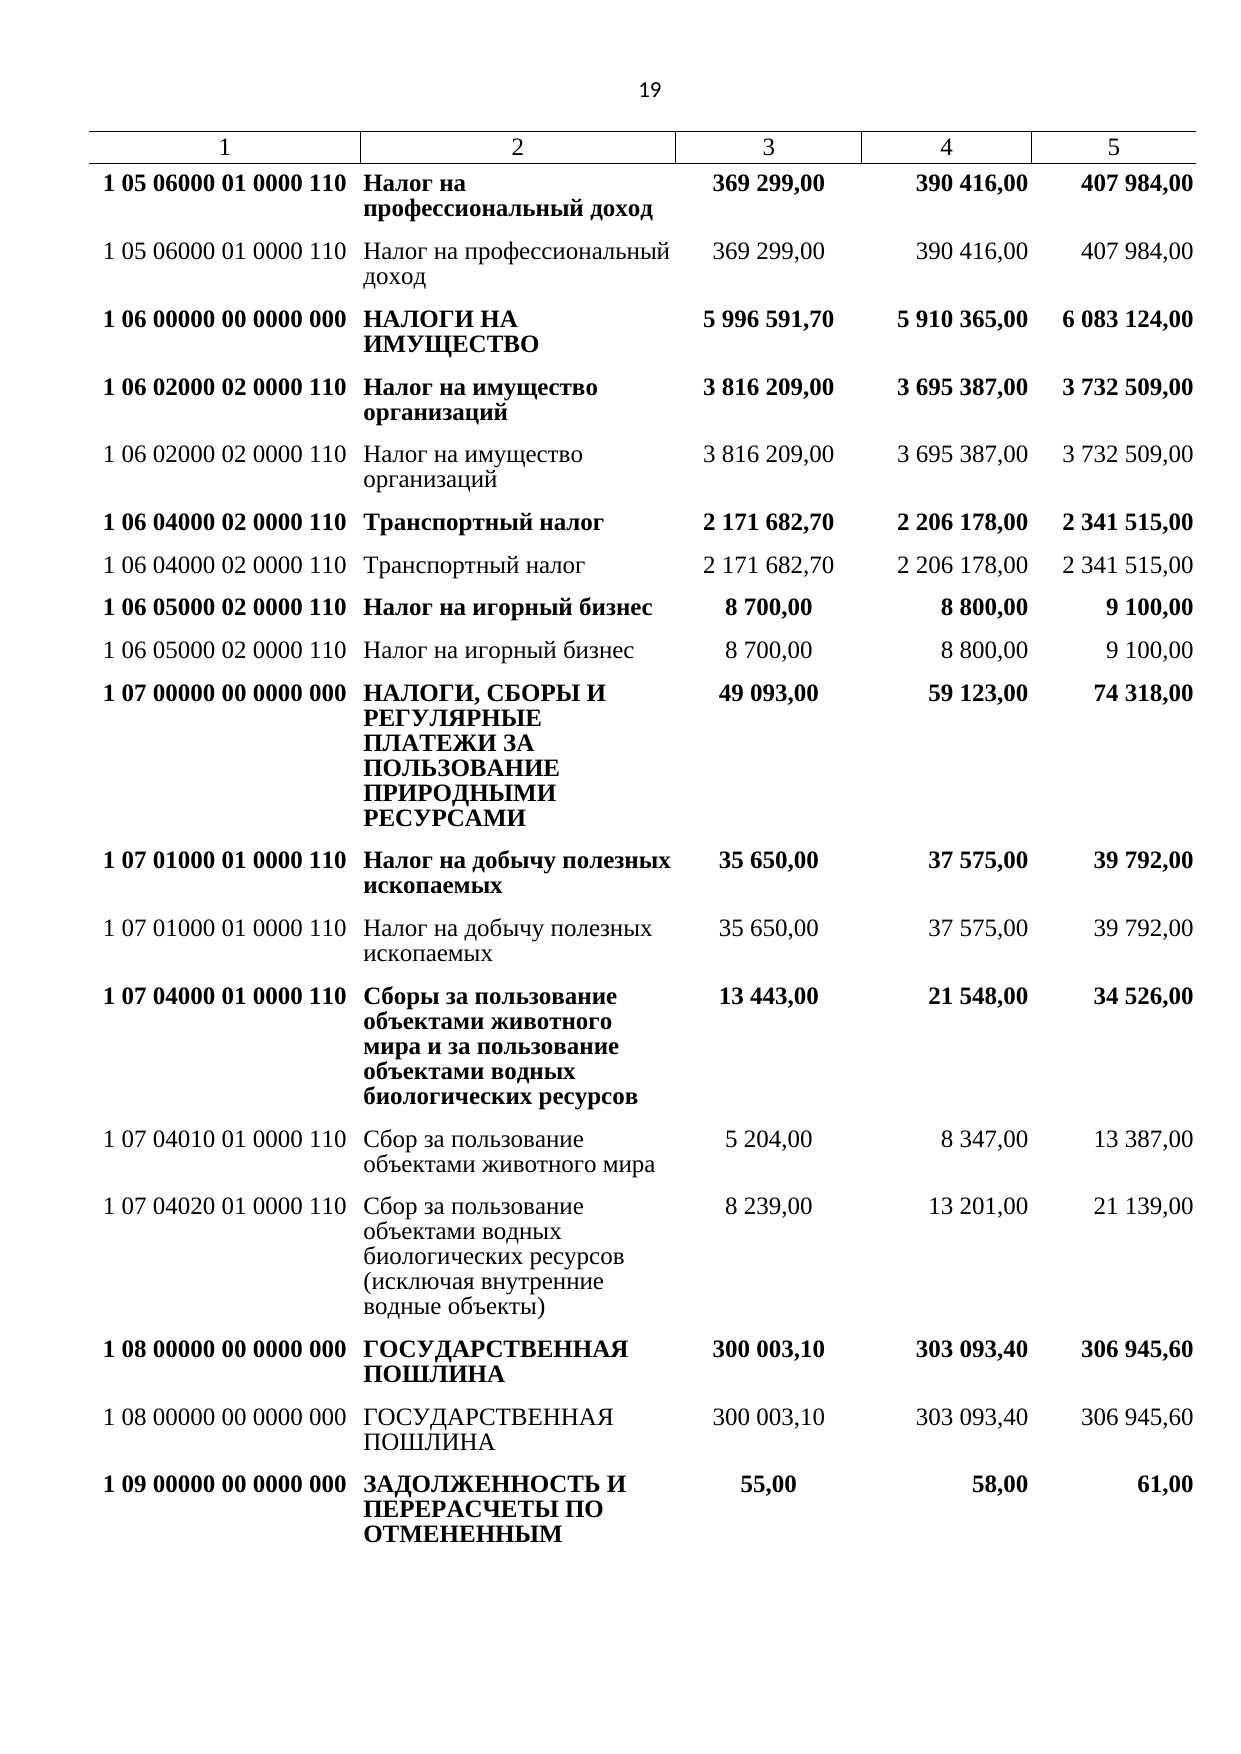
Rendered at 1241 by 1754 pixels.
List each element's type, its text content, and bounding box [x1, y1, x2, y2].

table_cell 5 204,00 [675, 1118, 862, 1186]
table_cell 5 910 365,00 [862, 298, 1031, 366]
table_cell 1 06 05000 02 0000 110 [89, 630, 360, 672]
table_cell 8 347,00 [862, 1118, 1031, 1186]
table_cell 2 206 178,00 [862, 501, 1031, 544]
table_cell 13 443,00 [675, 975, 862, 1118]
table_header 3 [676, 132, 861, 163]
table_cell Транспортный налог [360, 501, 675, 544]
table_cell ГОСУДАРСТВЕННАЯ ПОШЛИНА [360, 1396, 675, 1464]
table_cell 21 548,00 [862, 975, 1031, 1118]
table_cell 2 341 515,00 [1031, 544, 1196, 587]
table_cell Налог на игорный бизнес [360, 630, 675, 672]
table_cell Налог на имущество организаций [360, 434, 675, 501]
table_cell 8 700,00 [675, 630, 862, 672]
table_cell 39 792,00 [1031, 840, 1196, 908]
table_cell 369 299,00 [675, 231, 862, 298]
table_cell 74 318,00 [1031, 672, 1196, 840]
table_cell 1 08 00000 00 0000 000 [89, 1329, 360, 1396]
table_cell Транспортный налог [360, 544, 675, 587]
table_cell 37 575,00 [862, 840, 1031, 908]
table_cell 3 816 209,00 [675, 366, 862, 434]
table_cell 390 416,00 [862, 231, 1031, 298]
table_cell 3 695 387,00 [862, 434, 1031, 501]
table_cell 3 816 209,00 [675, 434, 862, 501]
table_cell 1 07 04000 01 0000 110 [89, 975, 360, 1118]
table_cell 55,00 [675, 1464, 862, 1557]
table_cell 58,00 [862, 1464, 1031, 1557]
table_cell 35 650,00 [675, 840, 862, 908]
table_cell Сборы за пользование объектами животного мира и за пользование объектами водных биологических ресурсов [360, 975, 675, 1118]
table_cell 9 100,00 [1031, 630, 1196, 672]
table_cell Сбор за пользование объектами водных биологических ресурсов (исключая внутренние водные объекты) [360, 1186, 675, 1328]
table_cell Налог на профессиональный доход [360, 164, 675, 231]
table_cell 2 171 682,70 [675, 501, 862, 544]
table_cell НАЛОГИ НА ИМУЩЕСТВО [360, 298, 675, 366]
table_cell 1 06 00000 00 0000 000 [89, 298, 360, 366]
table_cell 8 800,00 [862, 587, 1031, 629]
table_cell Налог на имущество организаций [360, 366, 675, 434]
table_header 1 [89, 132, 360, 163]
table_cell 49 093,00 [675, 672, 862, 840]
table_cell 2 341 515,00 [1031, 501, 1196, 544]
table_cell 300 003,10 [675, 1396, 862, 1464]
table_cell 1 06 04000 02 0000 110 [89, 544, 360, 587]
table_header 2 [361, 132, 675, 163]
table_cell 1 06 05000 02 0000 110 [89, 587, 360, 629]
table_cell 6 083 124,00 [1031, 298, 1196, 366]
table_cell 1 07 04010 01 0000 110 [89, 1118, 360, 1186]
table_cell Налог на профессиональный доход [360, 231, 675, 298]
table_cell 8 800,00 [862, 630, 1031, 672]
table_cell 35 650,00 [675, 908, 862, 975]
table_cell 306 945,60 [1031, 1396, 1196, 1464]
table_cell 8 239,00 [675, 1186, 862, 1328]
table_cell 13 387,00 [1031, 1118, 1196, 1186]
table_cell 407 984,00 [1031, 164, 1196, 231]
table_cell 1 07 04020 01 0000 110 [89, 1186, 360, 1328]
table_cell ГОСУДАРСТВЕННАЯ ПОШЛИНА [360, 1329, 675, 1396]
table_cell 306 945,60 [1031, 1329, 1196, 1396]
table_cell 1 08 00000 00 0000 000 [89, 1396, 360, 1464]
table_cell 13 201,00 [862, 1186, 1031, 1328]
table_cell 9 100,00 [1031, 587, 1196, 629]
table_cell 2 171 682,70 [675, 544, 862, 587]
table_cell Налог на добычу полезных ископаемых [360, 840, 675, 908]
table_cell 34 526,00 [1031, 975, 1196, 1118]
table_cell 3 732 509,00 [1031, 366, 1196, 434]
table_cell Налог на игорный бизнес [360, 587, 675, 629]
table_cell 1 07 01000 01 0000 110 [89, 840, 360, 908]
table_header 4 [862, 132, 1031, 163]
table_cell 2 206 178,00 [862, 544, 1031, 587]
table_cell 390 416,00 [862, 164, 1031, 231]
table_cell 39 792,00 [1031, 908, 1196, 975]
table_cell НАЛОГИ, СБОРЫ И РЕГУЛЯРНЫЕ ПЛАТЕЖИ ЗА ПОЛЬЗОВАНИЕ ПРИРОДНЫМИ РЕСУРСАМИ [360, 672, 675, 840]
table_cell 369 299,00 [675, 164, 862, 231]
table_cell 61,00 [1031, 1464, 1196, 1557]
table_cell 1 06 02000 02 0000 110 [89, 366, 360, 434]
table_cell 303 093,40 [862, 1396, 1031, 1464]
table_cell 37 575,00 [862, 908, 1031, 975]
table_cell 407 984,00 [1031, 231, 1196, 298]
table_cell 1 09 00000 00 0000 000 [89, 1464, 360, 1557]
table_cell 1 07 01000 01 0000 110 [89, 908, 360, 975]
table_cell 1 07 00000 00 0000 000 [89, 672, 360, 840]
table_cell 3 732 509,00 [1031, 434, 1196, 501]
table_cell Налог на добычу полезных ископаемых [360, 908, 675, 975]
table_cell 21 139,00 [1031, 1186, 1196, 1328]
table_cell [360, 1464, 675, 1557]
table_cell 1 06 04000 02 0000 110 [89, 501, 360, 544]
table_header 5 [1032, 132, 1196, 163]
table_cell 1 05 06000 01 0000 110 [89, 164, 360, 231]
table_cell 300 003,10 [675, 1329, 862, 1396]
table_cell 3 695 387,00 [862, 366, 1031, 434]
table_cell 8 700,00 [675, 587, 862, 629]
table_cell 59 123,00 [862, 672, 1031, 840]
table_cell 1 06 02000 02 0000 110 [89, 434, 360, 501]
table_cell 303 093,40 [862, 1329, 1031, 1396]
table_cell 5 996 591,70 [675, 298, 862, 366]
table_cell Сбор за пользование объектами животного мира [360, 1118, 675, 1186]
table_cell 1 05 06000 01 0000 110 [89, 231, 360, 298]
